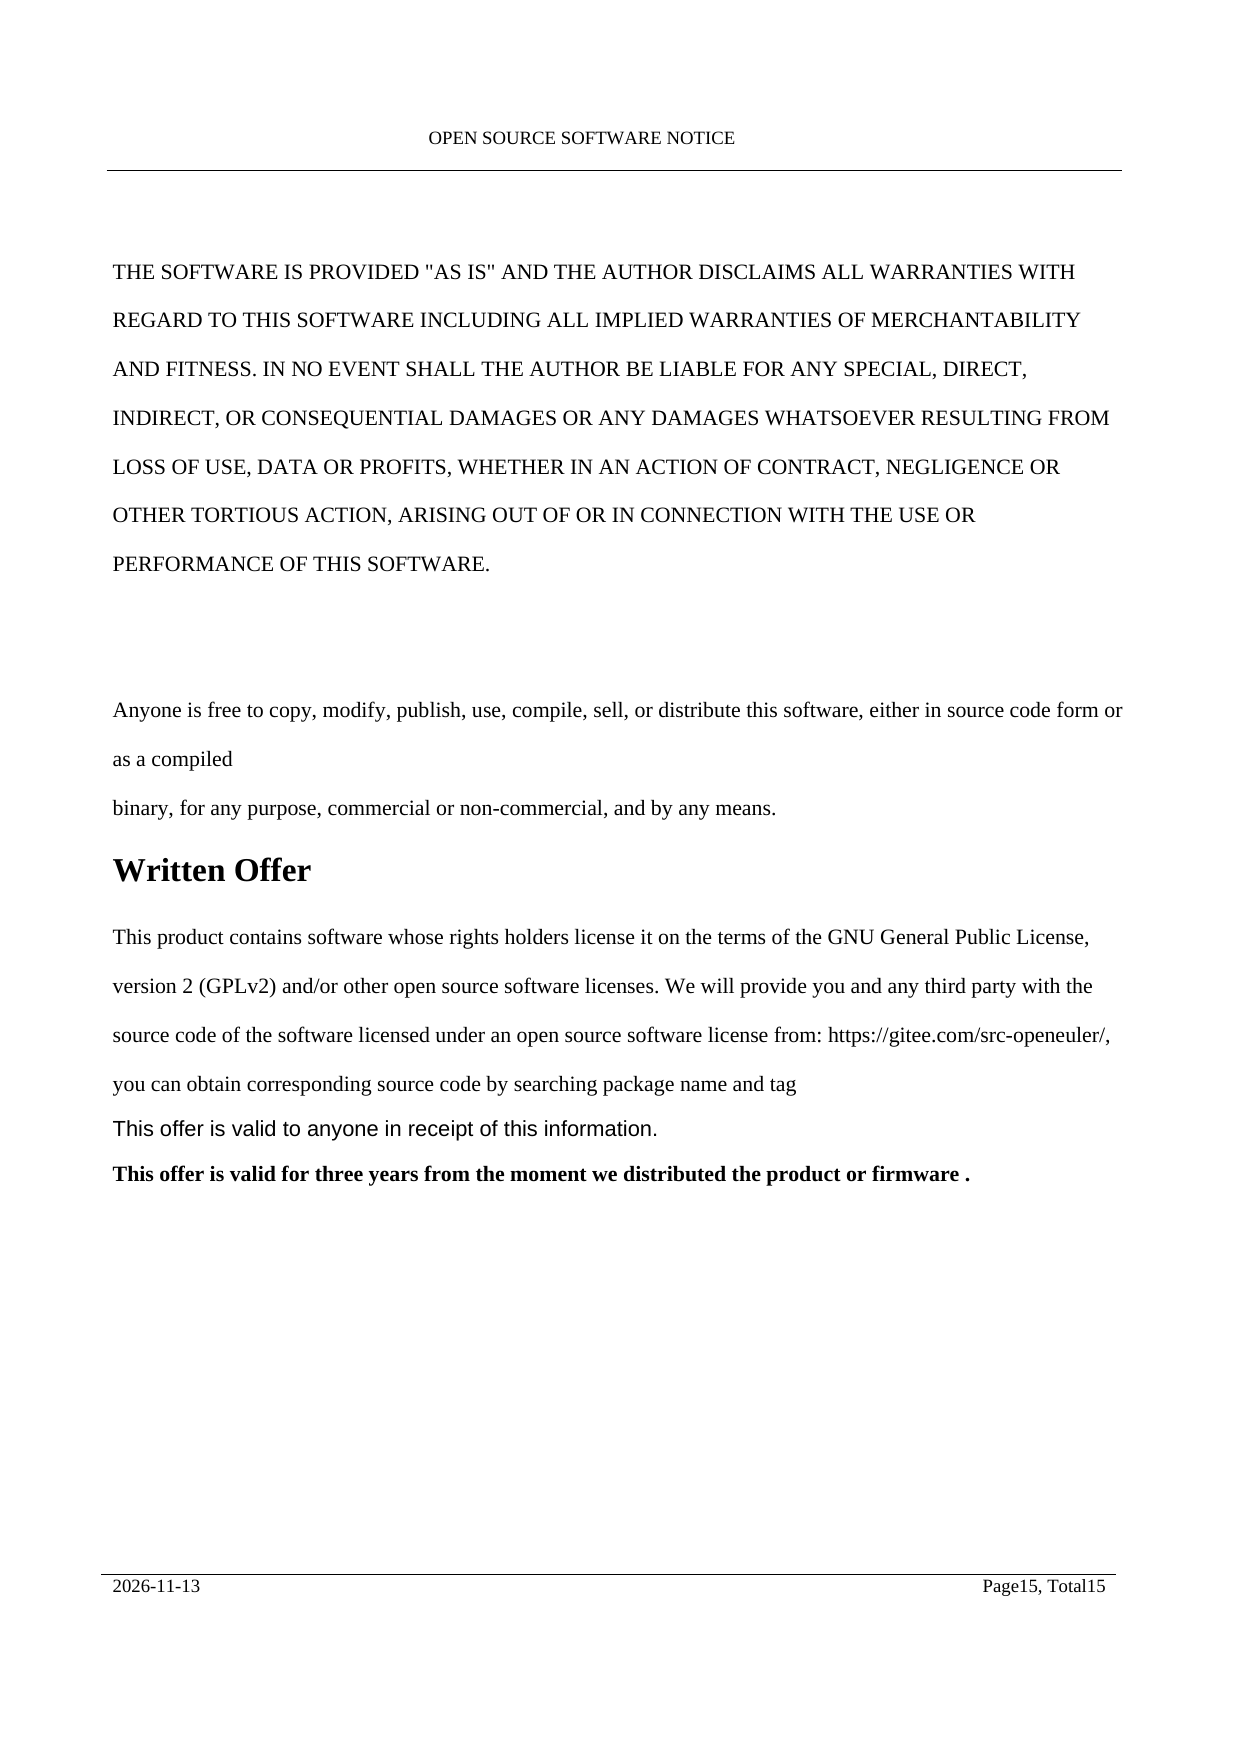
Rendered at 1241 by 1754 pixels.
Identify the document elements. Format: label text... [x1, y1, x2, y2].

text This product contains software whose rights holders license it on the terms of the GNU General Public License, version 2 (GPLv2) and/or other open source software licenses. We will provide you and any third party with the source code of the software licensed under an open source software license from: https://gitee.com/src-openeuler/, you can obtain corresponding source code by searching package name and tag [112, 921, 1128, 1099]
text This offer is valid to anyone in receipt of this information. [112, 1112, 1128, 1144]
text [112, 206, 1128, 824]
text Written Offer [112, 836, 1128, 901]
text This offer is valid for three years from the moment we distributed the product or firmware . [112, 1157, 1128, 1189]
